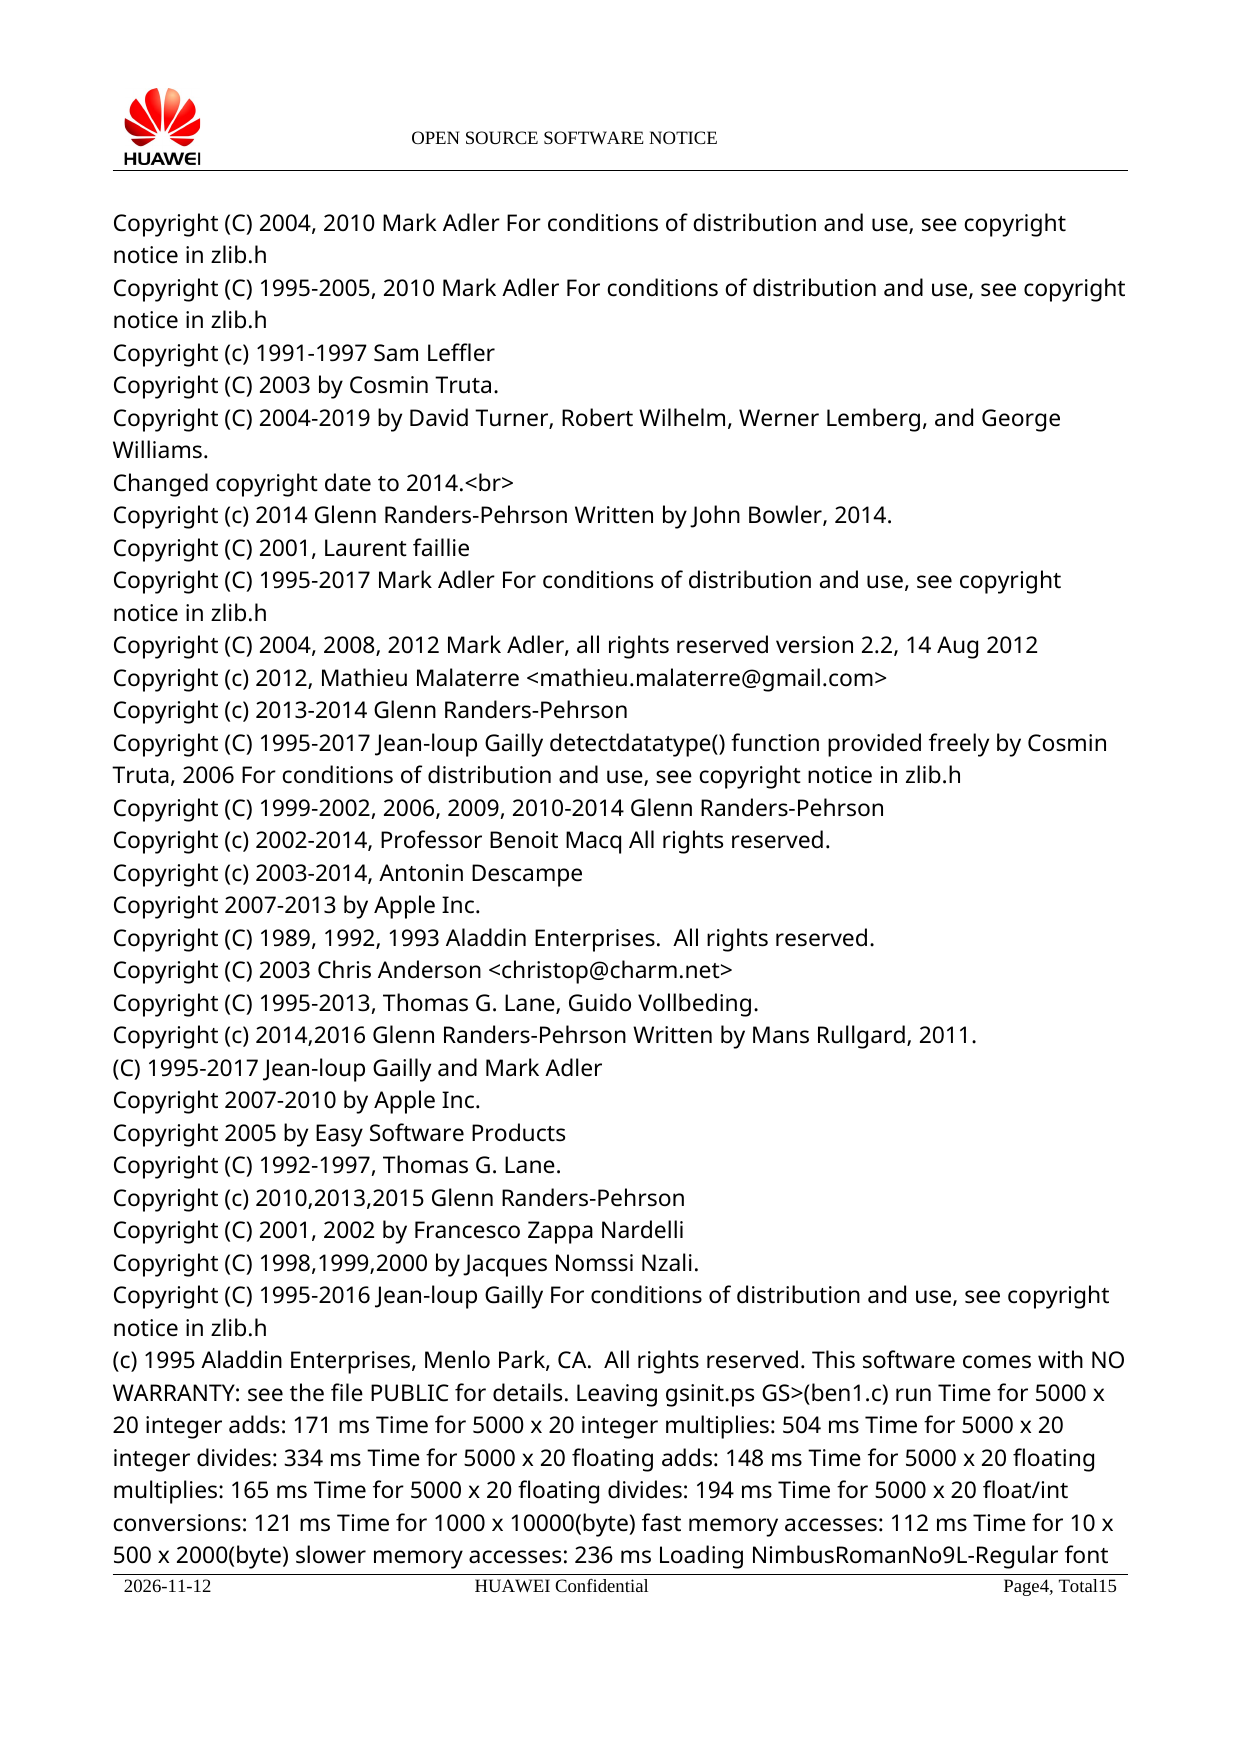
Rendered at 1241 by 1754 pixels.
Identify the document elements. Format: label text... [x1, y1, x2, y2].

picture [124, 88, 201, 165]
